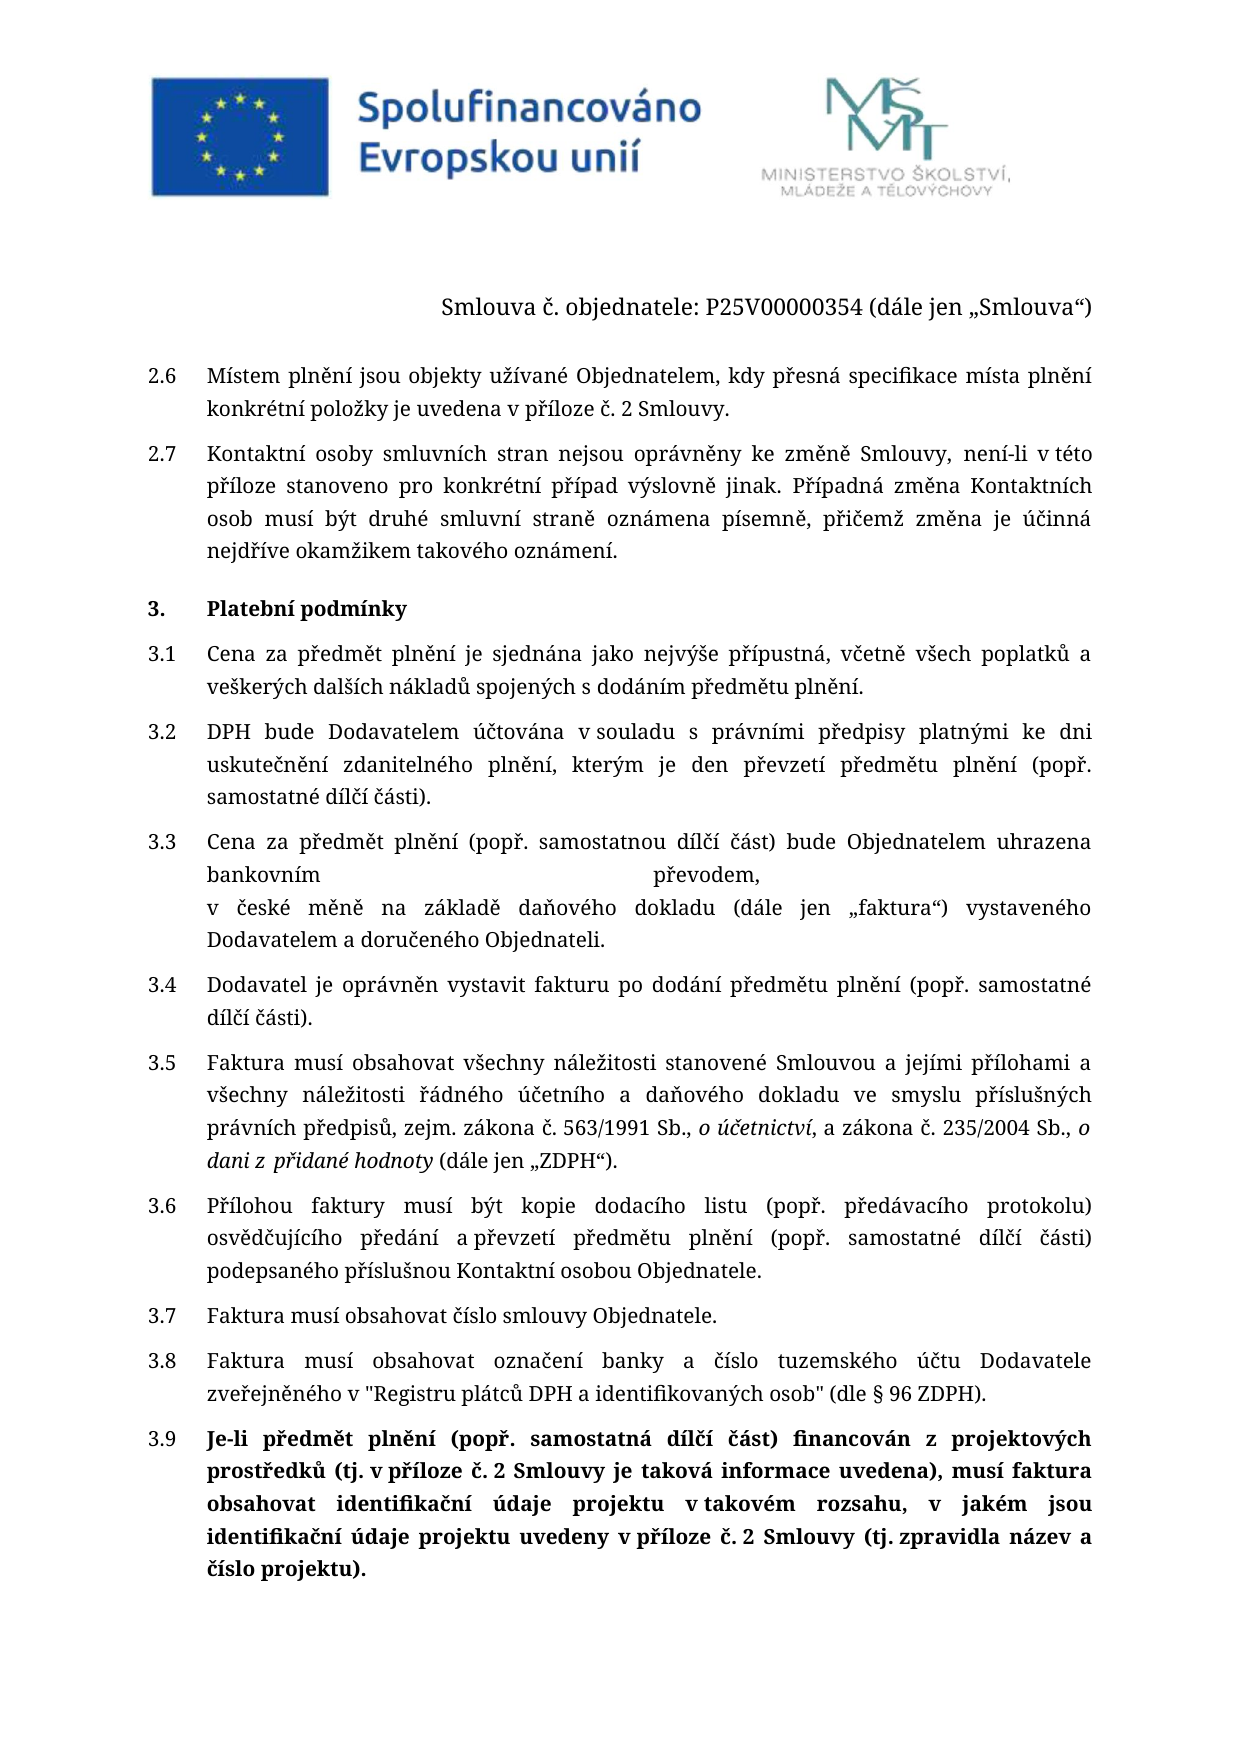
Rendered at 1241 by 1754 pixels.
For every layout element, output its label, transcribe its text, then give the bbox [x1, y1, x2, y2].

list Faktura musí obsahovat všechny náležitosti stanovené Smlouvou a jejími přílohami a všechny náležitosti řádného účetního a daňového dokladu ve smyslu příslušných právních předpisů, zejm. zákona č. 563/1991 Sb., o účetnictví, a zákona č. 235/2004 Sb., o dani z přidané hodnoty (dále jen „ZDPH“). [148, 1048, 1093, 1174]
list Místem plnění jsou objekty užívané Objednatelem, kdy přesná specifikace místa plnění konkrétní položky je uvedena v příloze č. 2 Smlouvy. [148, 361, 1093, 422]
list Je-li předmět plnění (popř. samostatná dílčí část) financován z projektových prostředků (tj. v příloze č. 2 Smlouvy je taková informace uvedena), musí faktura obsahovat identifikační údaje projektu v takovém rozsahu, v jakém jsou identifikační údaje projektu uvedeny v příloze č. 2 Smlouvy (tj. zpravidla název a číslo projektu). [148, 1424, 1093, 1583]
list Dodavatel je oprávněn vystavit fakturu po dodání předmětu plnění (popř. samostatné dílčí části). [148, 970, 1093, 1031]
list Kontaktní osoby smluvních stran nejsou oprávněny ke změně Smlouvy, není-li v této příloze stanoveno pro konkrétní případ výslovně jinak. Případná změna Kontaktních osob musí být druhé smluvní straně oznámena písemně, přičemž změna je účinná nejdříve okamžikem takového oznámení. [148, 439, 1093, 565]
picture [147, 73, 1012, 202]
list Cena za předmět plnění (popř. samostatnou dílčí část) bude Objednatelem uhrazena bankovním převodem, v české měně na základě daňového dokladu (dále jen „faktura“) vystaveného Dodavatelem a doručeného Objednateli. [148, 827, 1093, 954]
list Faktura musí obsahovat číslo smlouvy Objednatele. [148, 1301, 1093, 1330]
list Cena za předmět plnění je sjednána jako nejvýše přípustná, včetně všech poplatků a veškerých dalších nákladů spojených s dodáním předmětu plnění. [148, 639, 1093, 700]
list Faktura musí obsahovat označení banky a číslo tuzemského účtu Dodavatele zveřejněného v "Registru plátců DPH a identifikovaných osob" (dle § 96 ZDPH). [148, 1346, 1093, 1407]
list Platební podmínky [148, 594, 1093, 623]
list Přílohou faktury musí být kopie dodacího listu (popř. předávacího protokolu) osvědčujícího předání a převzetí předmětu plnění (popř. samostatné dílčí části) podepsaného příslušnou Kontaktní osobou Objednatele. [148, 1191, 1093, 1284]
list DPH bude Dodavatelem účtována v souladu s právními předpisy platnými ke dni uskutečnění zdanitelného plnění, kterým je den převzetí předmětu plnění (popř. samostatné dílčí části). [148, 717, 1093, 811]
